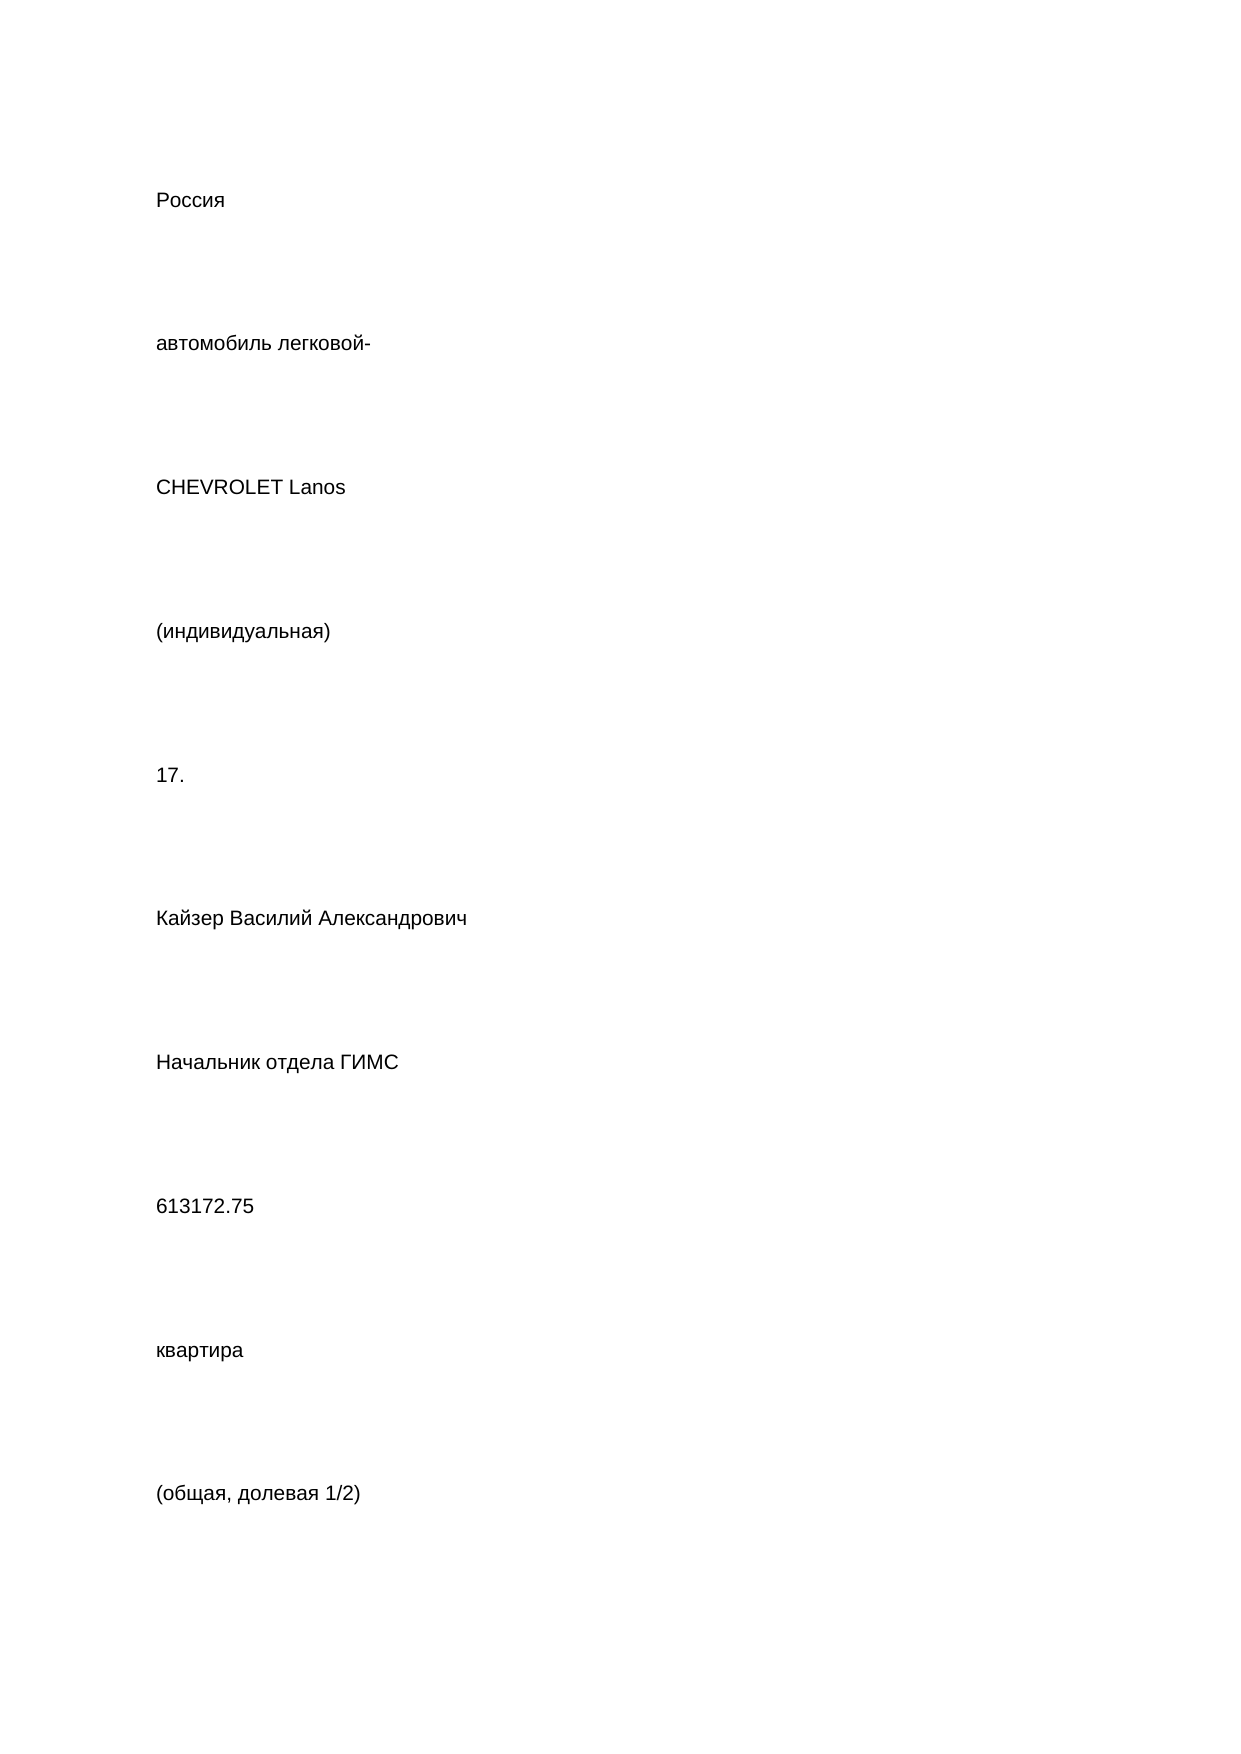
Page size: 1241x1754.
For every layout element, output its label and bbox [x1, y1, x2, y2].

table_cell [140, 150, 1078, 1577]
